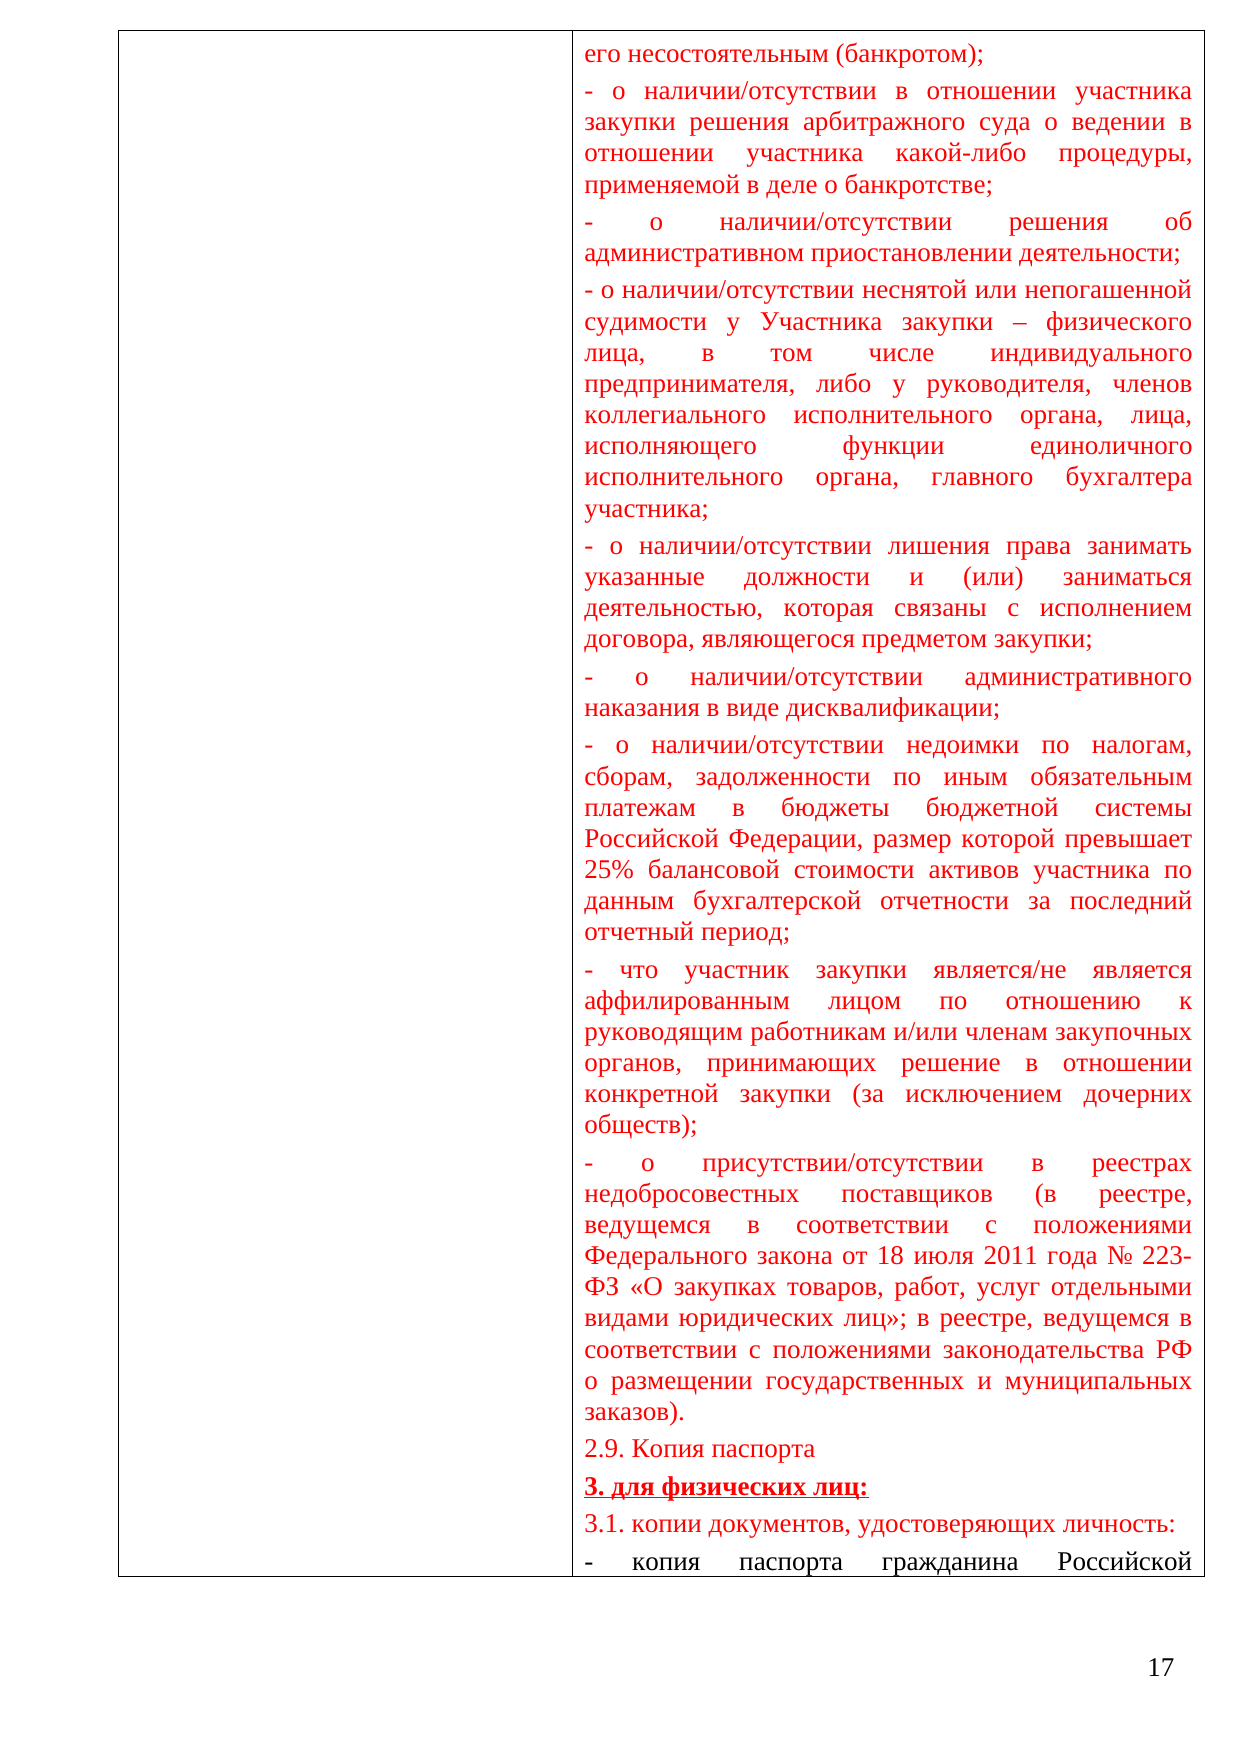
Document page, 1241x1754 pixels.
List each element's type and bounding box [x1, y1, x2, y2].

table_cell [119, 31, 572, 1576]
table_cell [573, 31, 1204, 1576]
